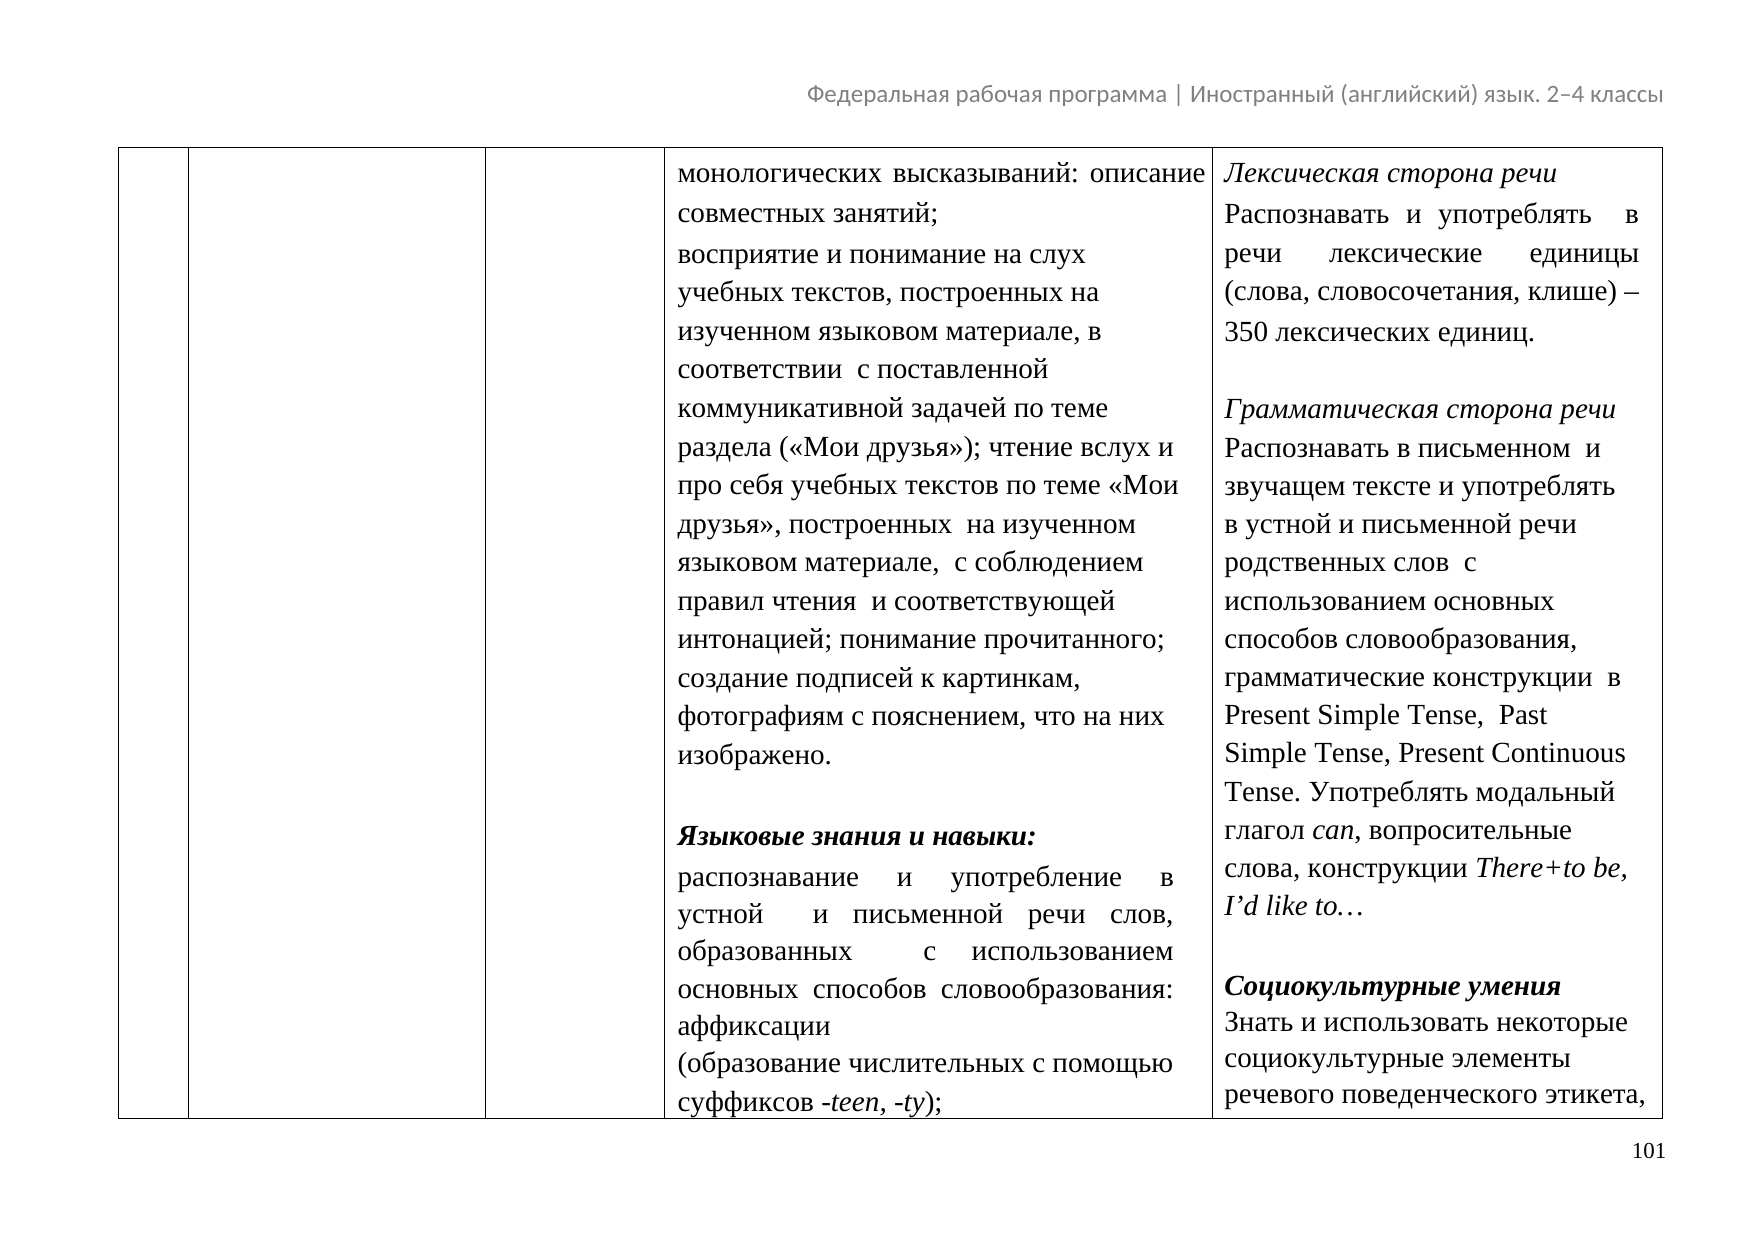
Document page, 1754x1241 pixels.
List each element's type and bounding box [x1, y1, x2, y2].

table_header [189, 148, 485, 1118]
table_header [486, 148, 664, 1118]
table_header [665, 148, 1212, 1118]
table_header [1213, 148, 1662, 1118]
table_header [119, 148, 188, 1118]
